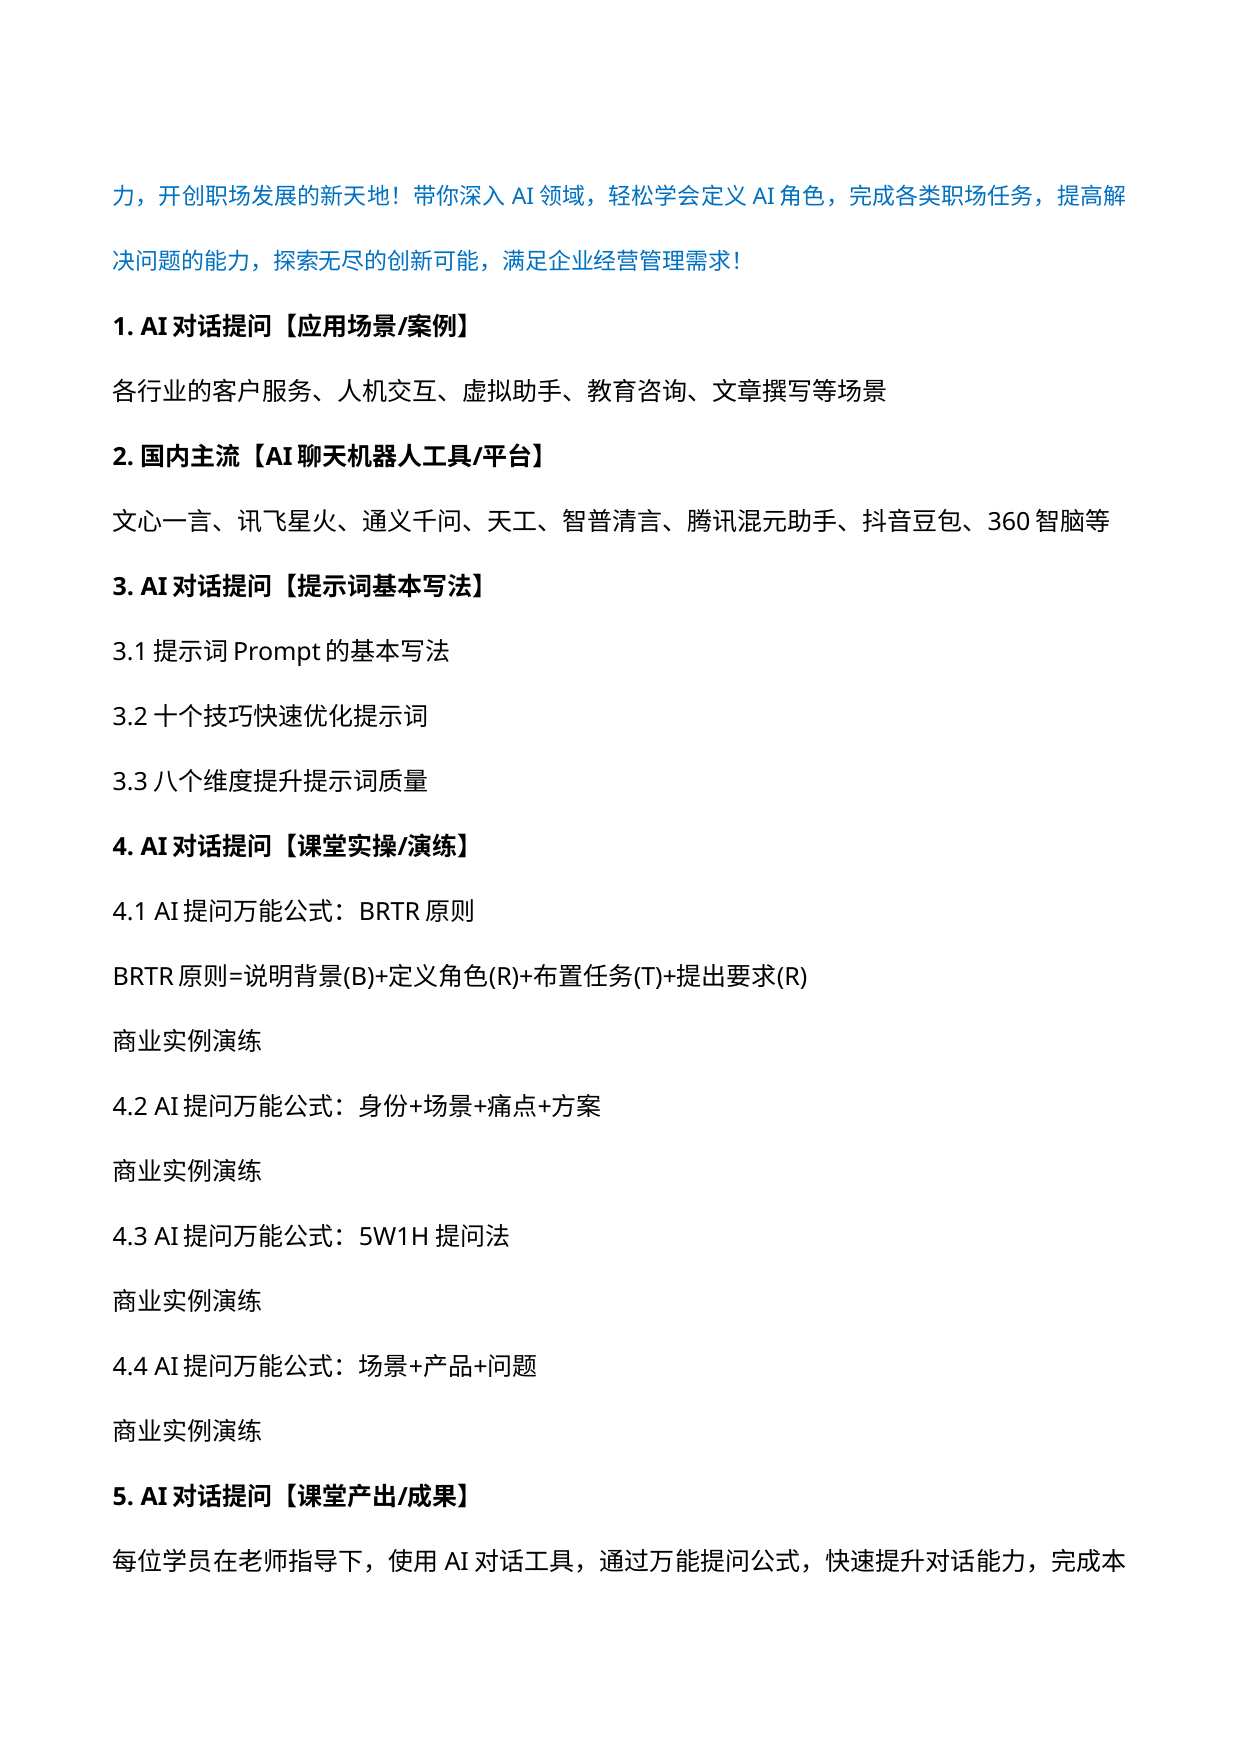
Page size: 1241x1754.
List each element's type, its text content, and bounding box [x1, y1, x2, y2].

text 3.2十个技巧快速优化提示词 [112, 682, 1128, 747]
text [112, 1527, 1128, 1592]
text 3. AI对话提问【提示词基本写法】 [112, 552, 1128, 617]
text 1. AI对话提问【应用场景/案例】 [112, 292, 1128, 357]
text 4. AI对话提问【课堂实操/演练】 [112, 812, 1128, 877]
text 4.3 AI提问万能公式：5W1H 提问法 [112, 1202, 1128, 1267]
text BRTR原则=说明背景(B)+定义角色(R)+布置任务(T)+提出要求(R) [112, 942, 1128, 1007]
text 商业实例演练 [112, 1137, 1128, 1202]
text 4.1 AI提问万能公式：BRTR原则 [112, 877, 1128, 942]
text 文心一言、讯飞星火、通义千问、天工、智普清言、腾讯混元助手、抖音豆包、360智脑等 [112, 487, 1128, 552]
text 3.3八个维度提升提示词质量 [112, 747, 1128, 812]
text 各行业的客户服务、人机交互、虚拟助手、教育咨询、文章撰写等场景 [112, 357, 1128, 422]
text 2. 国内主流【AI聊天机器人工具/平台】 [112, 422, 1128, 487]
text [112, 162, 1128, 292]
text 商业实例演练 [112, 1007, 1128, 1072]
text 商业实例演练 [112, 1267, 1128, 1332]
text 商业实例演练 [112, 1397, 1128, 1462]
text 5. AI对话提问【课堂产出/成果】 [112, 1462, 1128, 1527]
text 4.4 AI提问万能公式：场景+产品+问题 [112, 1332, 1128, 1397]
text 3.1提示词Prompt的基本写法 [112, 617, 1128, 682]
text 4.2 AI提问万能公式：身份+场景+痛点+方案 [112, 1072, 1128, 1137]
